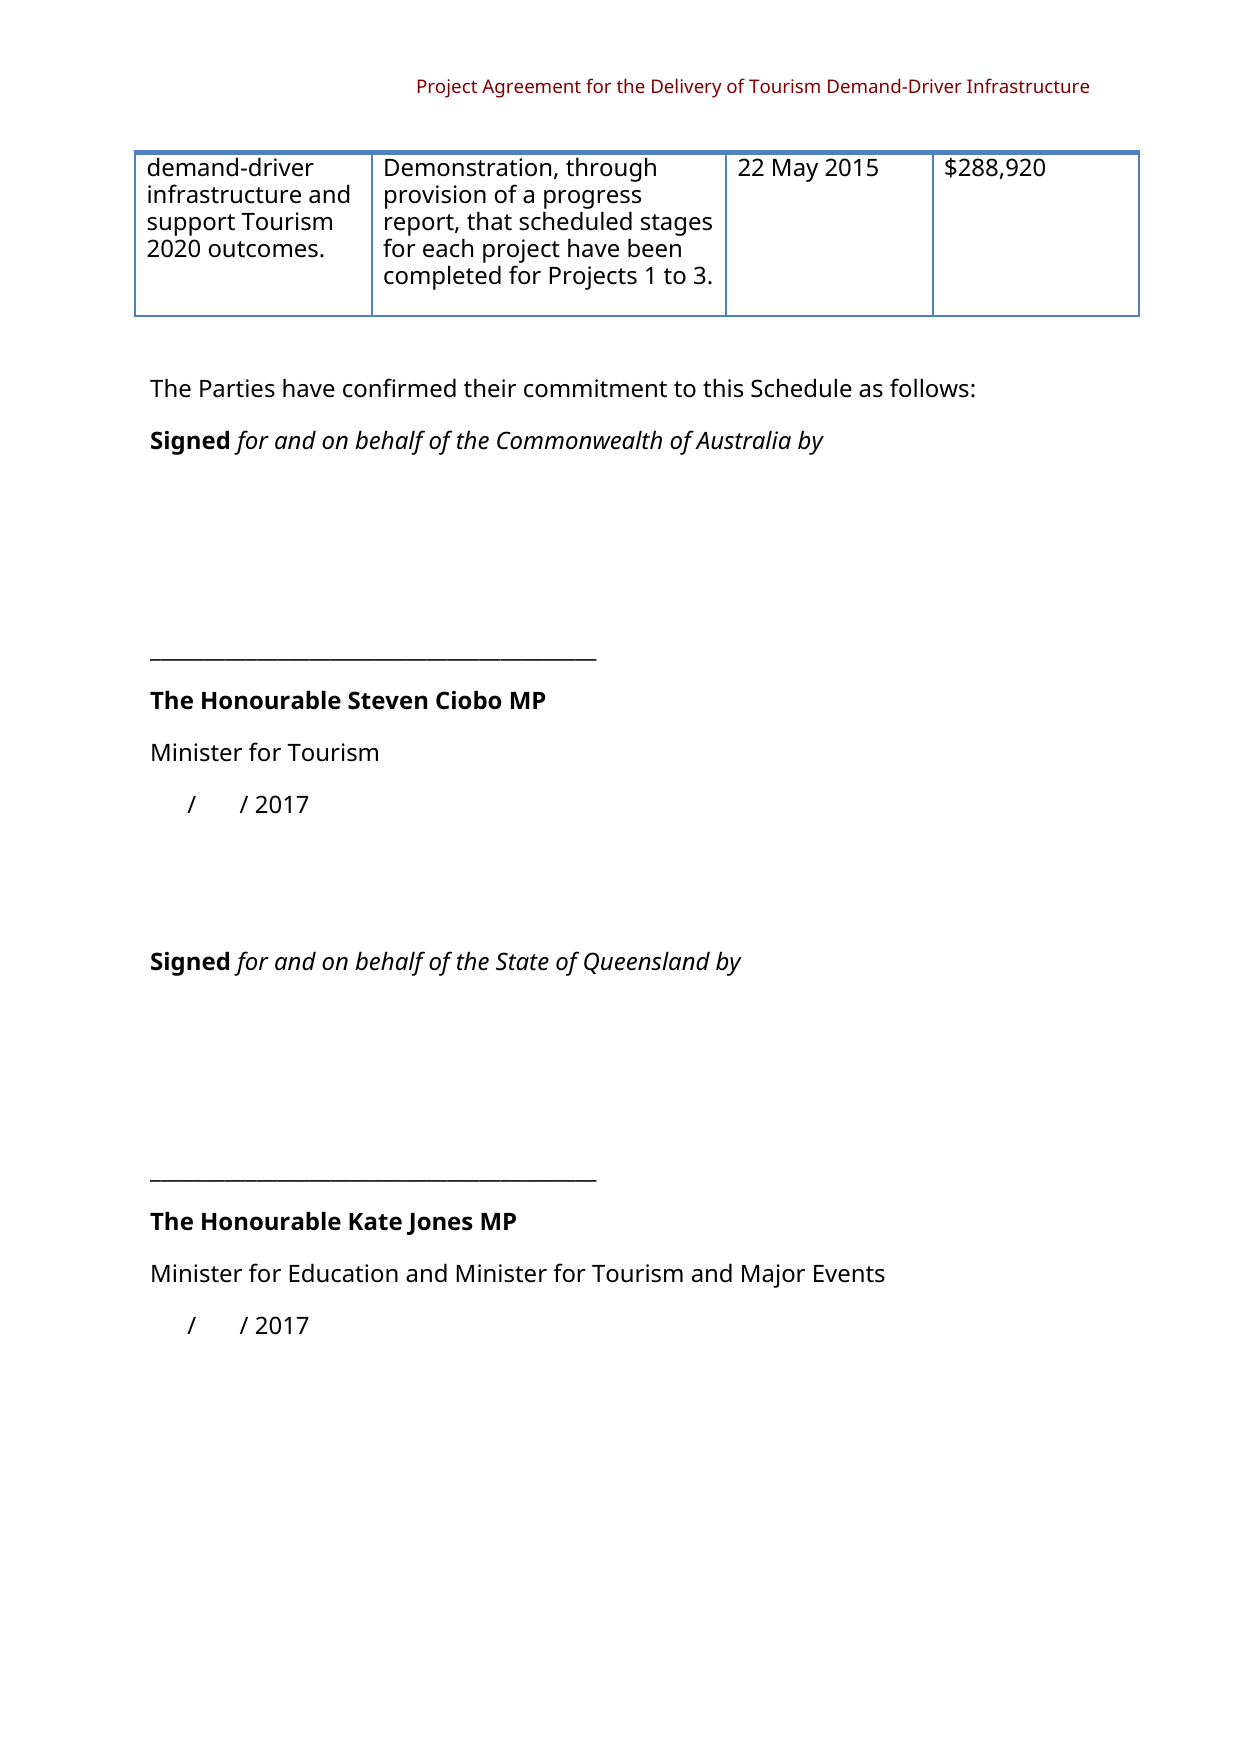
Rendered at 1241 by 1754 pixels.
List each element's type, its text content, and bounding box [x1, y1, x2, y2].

text Signed for and on behalf of the Commonwealth of Australia by [150, 427, 1090, 454]
text / / 2017 [150, 792, 1090, 819]
table_cell 22 May 2015 [727, 155, 932, 315]
text Minister for Education and Minister for Tourism and Major Events [150, 1261, 1090, 1288]
text Signed for and on behalf of the State of Queensland by [150, 948, 1090, 975]
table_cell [136, 155, 371, 315]
text The Parties have confirmed their commitment to this Schedule as follows: [150, 375, 1090, 402]
text __________________________________________ [150, 636, 1090, 663]
table_cell Demonstration, through provision of a progress report, that scheduled stages for each project have been completed for Projects 1 to 3. [373, 155, 725, 315]
text __________________________________________ [150, 1157, 1090, 1184]
text The Honourable Steven Ciobo MP [150, 688, 1090, 715]
table_cell $288,920 [934, 155, 1138, 315]
text Minister for Tourism [150, 740, 1090, 767]
text The Honourable Kate Jones MP [150, 1209, 1090, 1236]
text / / 2017 [150, 1313, 1090, 1340]
